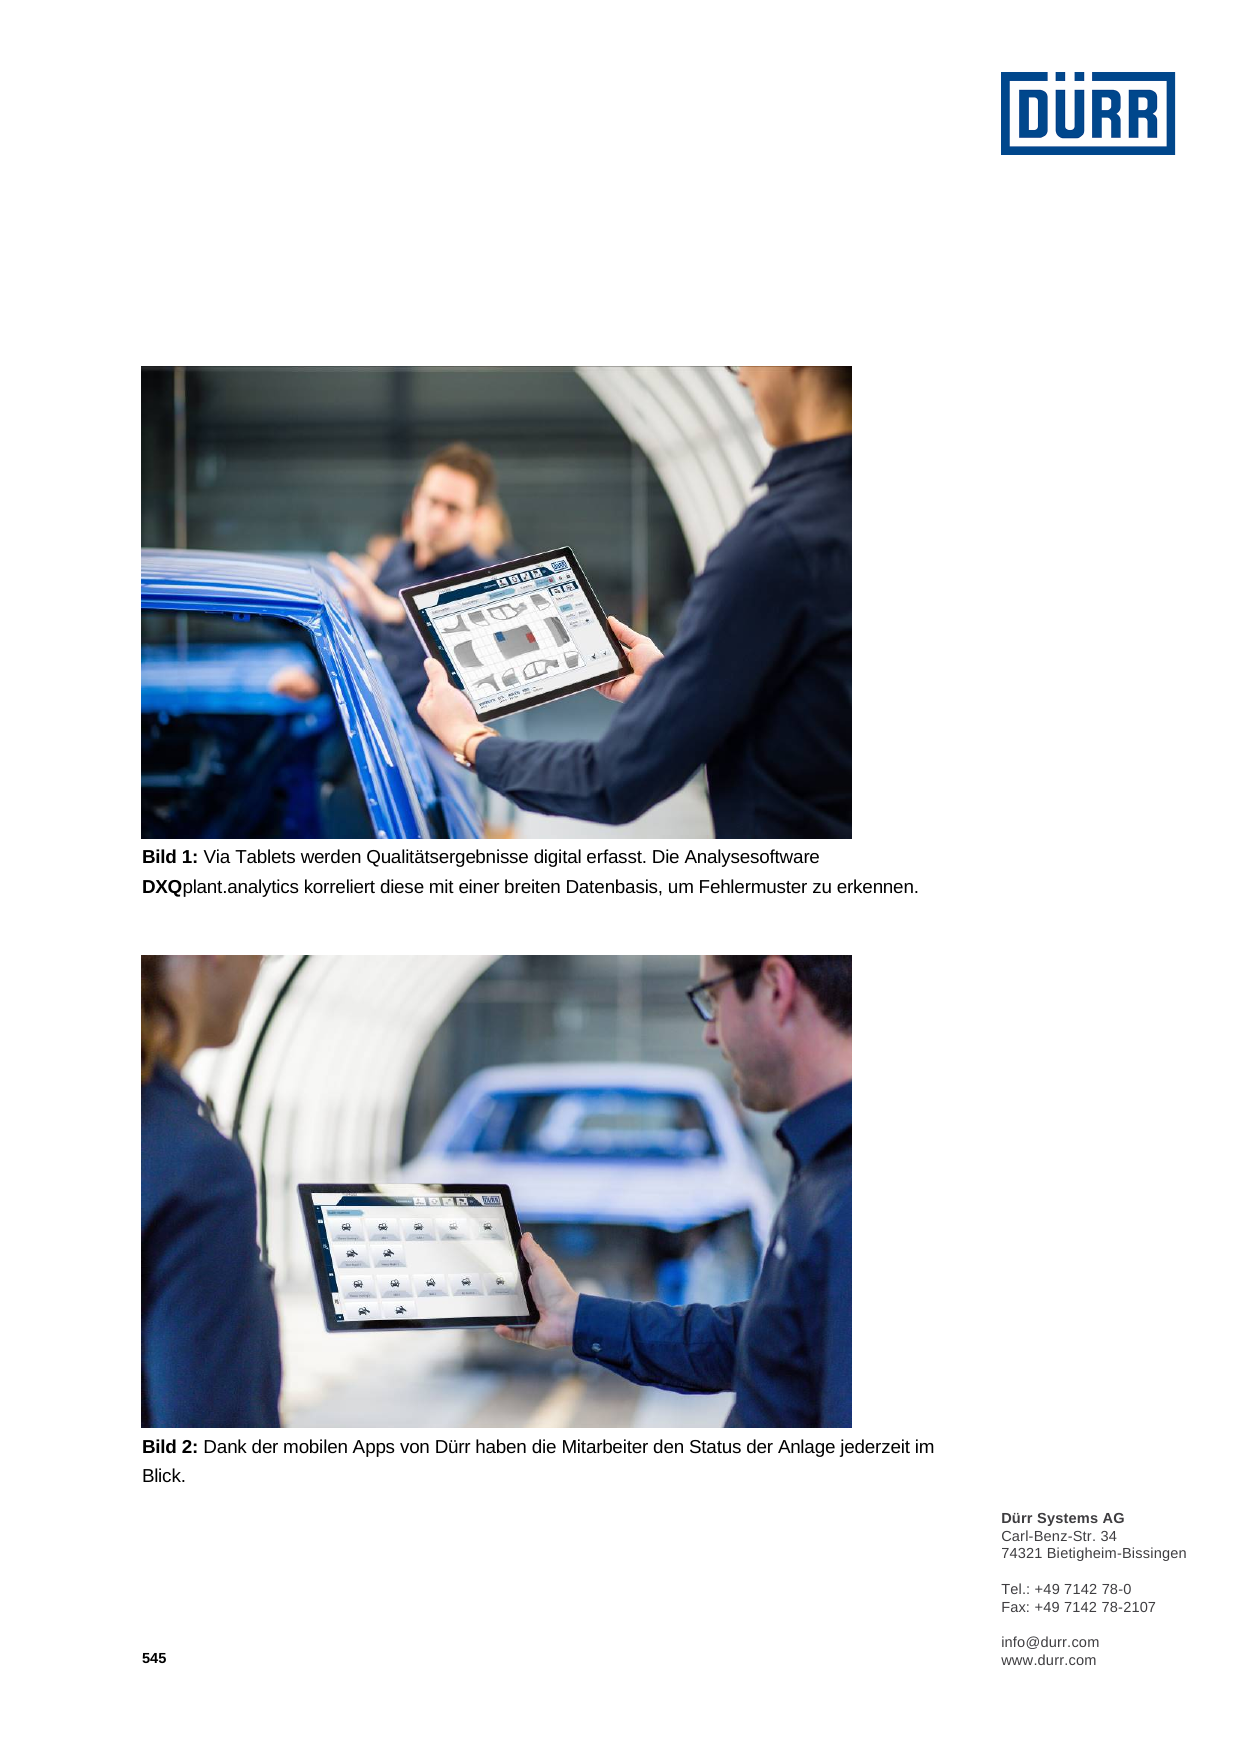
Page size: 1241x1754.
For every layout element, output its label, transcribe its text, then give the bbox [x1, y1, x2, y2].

picture [141, 955, 852, 1428]
picture [141, 366, 852, 839]
text Bild 1: Via Tablets werden Qualitätsergebnisse digital erfasst. Die Analysesoftware DXQplant.analytics korreliert diese mit einer breiten Datenbasis, um Fehlermuster zu erkennen. [142, 839, 951, 897]
text Bild 2: Dank der mobilen Apps von Dürr haben die Mitarbeiter den Status der Anlage jederzeit im Blick. [142, 1428, 951, 1486]
picture [1001, 72, 1175, 155]
